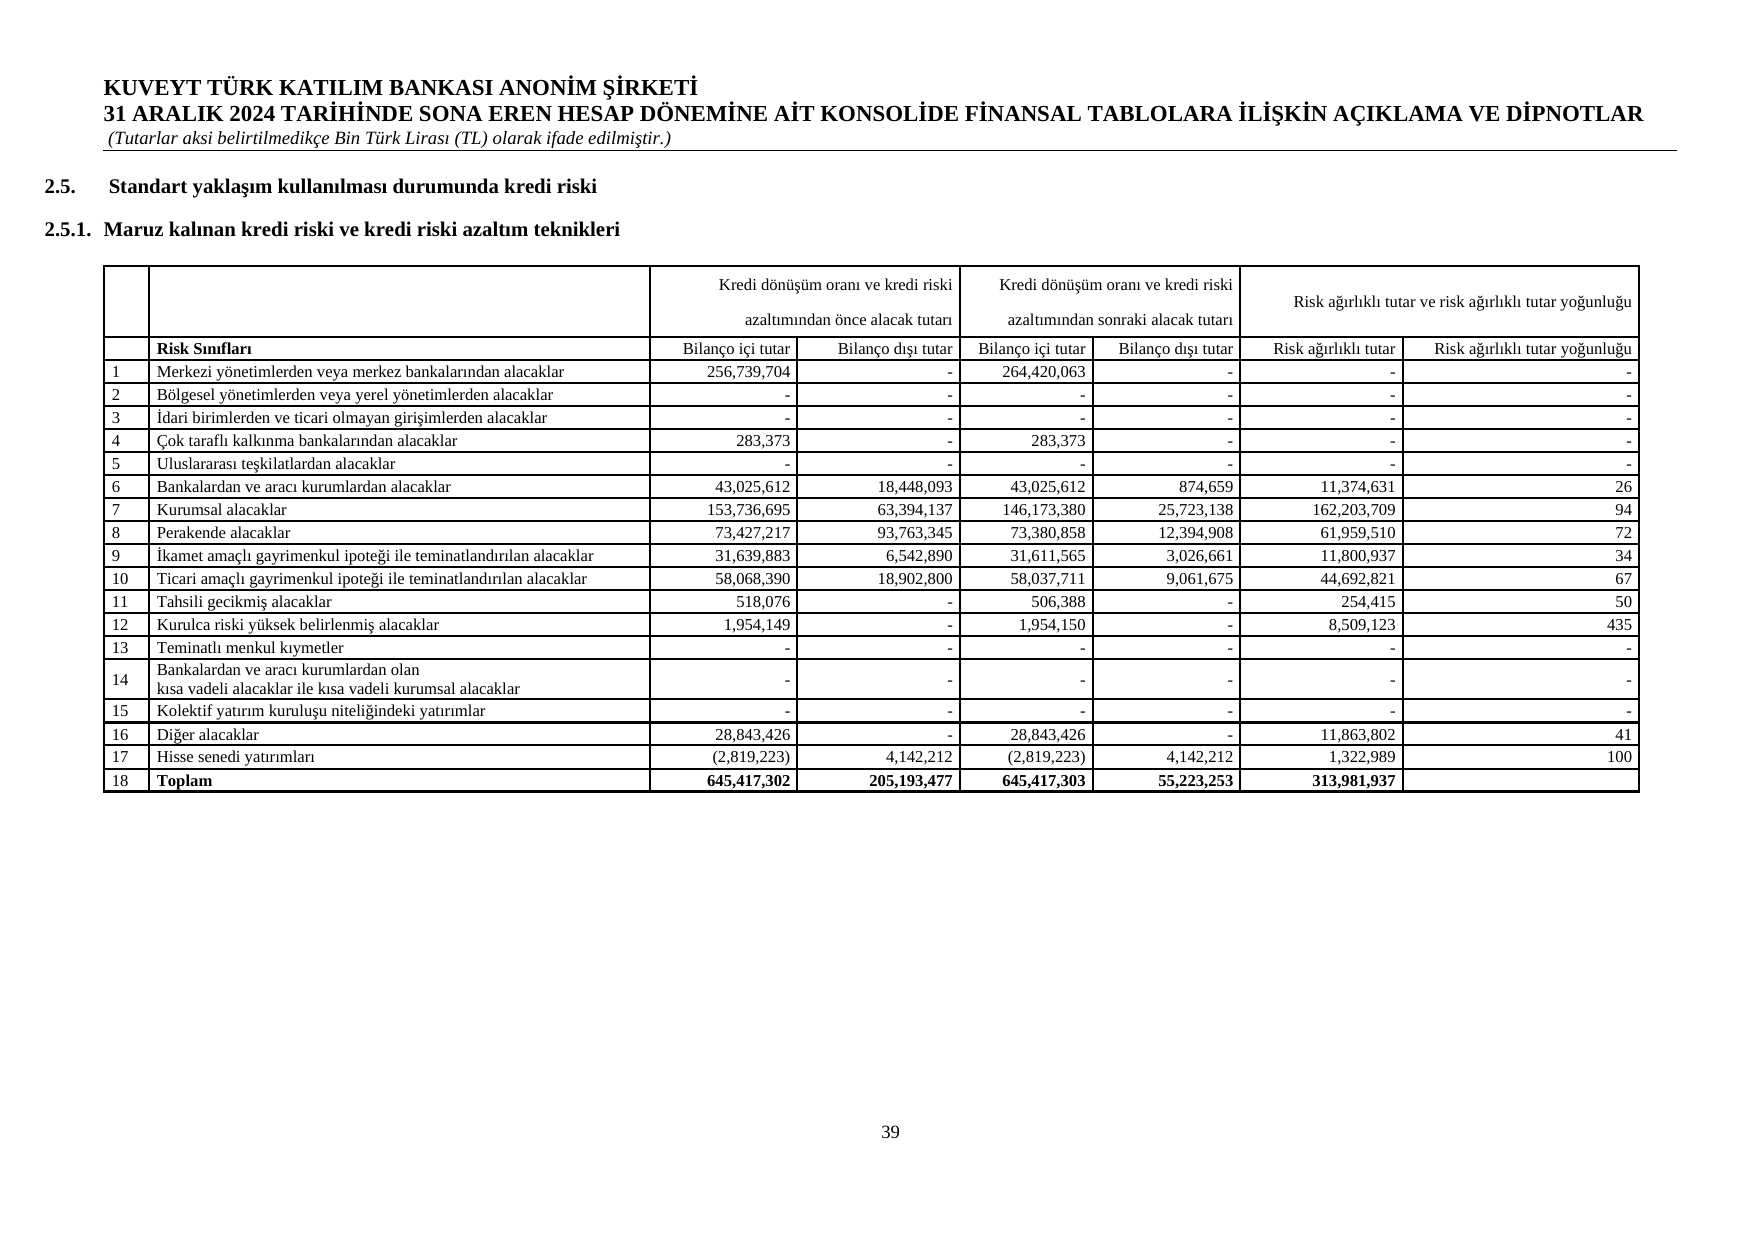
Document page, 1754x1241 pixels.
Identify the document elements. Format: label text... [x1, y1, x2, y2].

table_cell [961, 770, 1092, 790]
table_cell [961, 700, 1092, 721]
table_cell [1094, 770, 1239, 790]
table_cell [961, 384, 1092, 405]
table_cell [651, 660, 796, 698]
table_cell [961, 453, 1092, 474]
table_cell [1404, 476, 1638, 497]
subtitle 2.5. Standart yaklaşım kullanılması durumunda kredi riski [44, 175, 1672, 199]
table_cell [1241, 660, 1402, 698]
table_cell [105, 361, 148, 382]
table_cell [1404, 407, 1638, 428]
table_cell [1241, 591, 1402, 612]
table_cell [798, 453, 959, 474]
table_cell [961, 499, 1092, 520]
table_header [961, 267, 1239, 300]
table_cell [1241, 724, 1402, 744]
subtitle 2.5.1. Maruz kalınan kredi riski ve kredi riski azaltım teknikleri [44, 218, 1672, 241]
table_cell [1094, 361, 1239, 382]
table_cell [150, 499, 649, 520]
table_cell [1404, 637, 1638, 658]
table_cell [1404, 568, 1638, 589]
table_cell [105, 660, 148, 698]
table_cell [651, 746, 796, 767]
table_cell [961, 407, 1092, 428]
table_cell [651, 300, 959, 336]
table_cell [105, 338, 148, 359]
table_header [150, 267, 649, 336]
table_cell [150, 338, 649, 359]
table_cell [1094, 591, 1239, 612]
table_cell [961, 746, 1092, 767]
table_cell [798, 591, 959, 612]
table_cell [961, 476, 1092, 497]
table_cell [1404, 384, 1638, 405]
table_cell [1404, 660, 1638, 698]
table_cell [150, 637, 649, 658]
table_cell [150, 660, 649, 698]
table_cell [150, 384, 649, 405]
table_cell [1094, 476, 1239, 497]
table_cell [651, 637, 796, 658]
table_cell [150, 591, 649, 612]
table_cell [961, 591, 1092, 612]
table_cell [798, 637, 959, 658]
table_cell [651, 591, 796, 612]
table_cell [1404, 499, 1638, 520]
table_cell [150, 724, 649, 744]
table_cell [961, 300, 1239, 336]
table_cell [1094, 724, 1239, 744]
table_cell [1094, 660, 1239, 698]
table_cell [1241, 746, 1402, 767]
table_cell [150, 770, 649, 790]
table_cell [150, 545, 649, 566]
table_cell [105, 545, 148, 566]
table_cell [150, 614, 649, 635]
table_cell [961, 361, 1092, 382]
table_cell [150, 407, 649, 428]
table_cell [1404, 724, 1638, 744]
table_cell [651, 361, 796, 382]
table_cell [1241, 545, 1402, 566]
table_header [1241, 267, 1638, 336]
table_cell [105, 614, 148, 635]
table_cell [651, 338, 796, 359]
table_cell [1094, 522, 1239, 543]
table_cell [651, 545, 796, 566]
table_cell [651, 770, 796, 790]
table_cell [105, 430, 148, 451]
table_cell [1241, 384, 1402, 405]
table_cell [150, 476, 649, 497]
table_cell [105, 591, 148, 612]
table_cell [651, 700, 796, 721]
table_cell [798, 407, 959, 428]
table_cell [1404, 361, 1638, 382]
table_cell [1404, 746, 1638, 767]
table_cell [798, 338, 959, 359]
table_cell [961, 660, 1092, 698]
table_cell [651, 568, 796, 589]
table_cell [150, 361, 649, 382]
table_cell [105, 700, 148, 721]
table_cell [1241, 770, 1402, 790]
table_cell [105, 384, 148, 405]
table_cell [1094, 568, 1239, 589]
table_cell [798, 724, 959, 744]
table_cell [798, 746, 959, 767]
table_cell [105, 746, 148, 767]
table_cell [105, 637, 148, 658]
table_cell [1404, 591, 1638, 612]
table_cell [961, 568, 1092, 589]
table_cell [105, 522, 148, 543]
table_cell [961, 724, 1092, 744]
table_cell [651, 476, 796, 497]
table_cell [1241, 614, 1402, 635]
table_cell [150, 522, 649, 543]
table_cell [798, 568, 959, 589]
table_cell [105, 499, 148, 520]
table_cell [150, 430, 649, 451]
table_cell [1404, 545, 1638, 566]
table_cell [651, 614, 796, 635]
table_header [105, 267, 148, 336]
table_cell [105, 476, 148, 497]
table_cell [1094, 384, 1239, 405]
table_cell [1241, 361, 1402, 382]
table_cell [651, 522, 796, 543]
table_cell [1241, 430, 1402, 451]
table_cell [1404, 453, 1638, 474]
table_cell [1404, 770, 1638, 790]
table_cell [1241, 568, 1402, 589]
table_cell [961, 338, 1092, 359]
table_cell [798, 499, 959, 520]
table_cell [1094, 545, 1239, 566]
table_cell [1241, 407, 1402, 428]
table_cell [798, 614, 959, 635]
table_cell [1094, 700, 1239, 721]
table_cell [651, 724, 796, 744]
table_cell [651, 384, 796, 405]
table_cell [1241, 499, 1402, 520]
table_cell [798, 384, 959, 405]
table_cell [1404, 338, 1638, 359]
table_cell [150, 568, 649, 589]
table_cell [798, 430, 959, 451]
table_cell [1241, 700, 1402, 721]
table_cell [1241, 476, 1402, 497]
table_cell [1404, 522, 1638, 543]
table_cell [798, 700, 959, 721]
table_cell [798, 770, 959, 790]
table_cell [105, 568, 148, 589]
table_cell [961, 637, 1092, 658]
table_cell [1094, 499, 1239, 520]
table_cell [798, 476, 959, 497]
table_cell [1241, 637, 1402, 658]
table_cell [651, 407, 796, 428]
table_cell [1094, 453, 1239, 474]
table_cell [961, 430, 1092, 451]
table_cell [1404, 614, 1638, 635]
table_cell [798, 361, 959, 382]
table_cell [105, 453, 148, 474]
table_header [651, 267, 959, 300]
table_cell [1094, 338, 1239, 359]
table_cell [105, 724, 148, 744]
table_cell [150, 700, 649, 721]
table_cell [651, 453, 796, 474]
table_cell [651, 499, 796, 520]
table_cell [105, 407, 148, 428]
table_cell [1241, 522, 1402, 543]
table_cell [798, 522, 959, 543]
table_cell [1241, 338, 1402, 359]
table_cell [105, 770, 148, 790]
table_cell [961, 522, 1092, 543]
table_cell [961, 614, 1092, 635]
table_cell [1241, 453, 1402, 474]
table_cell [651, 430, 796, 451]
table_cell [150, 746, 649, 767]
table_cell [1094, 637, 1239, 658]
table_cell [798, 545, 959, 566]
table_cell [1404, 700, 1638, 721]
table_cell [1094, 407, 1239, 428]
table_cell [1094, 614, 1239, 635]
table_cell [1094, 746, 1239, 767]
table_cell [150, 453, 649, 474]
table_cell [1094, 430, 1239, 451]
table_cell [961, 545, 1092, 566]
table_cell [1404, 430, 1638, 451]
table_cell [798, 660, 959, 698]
